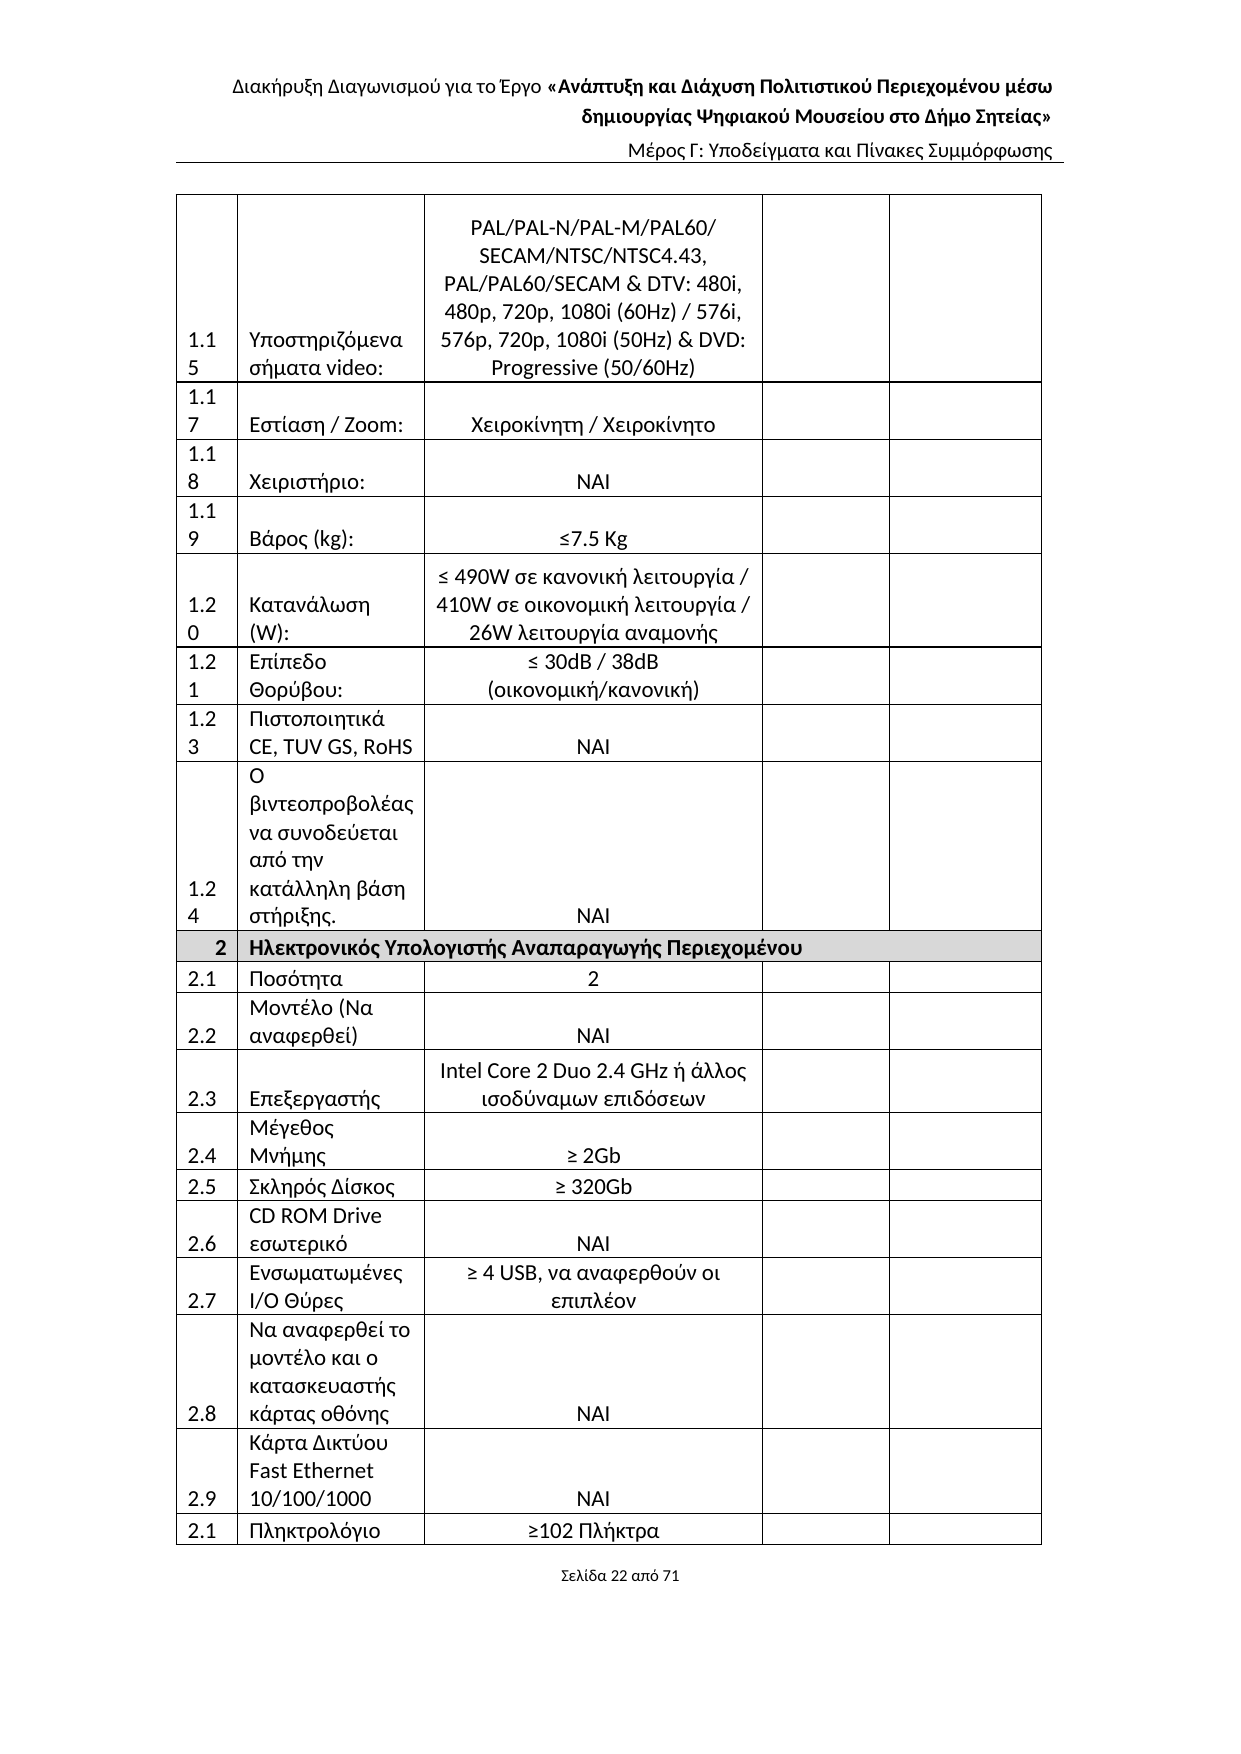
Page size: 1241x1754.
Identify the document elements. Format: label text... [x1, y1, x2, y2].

table_cell Ποσότητα [238, 962, 424, 992]
table_cell [763, 1315, 889, 1427]
table_cell Βάρος (kg): [238, 497, 424, 553]
table_cell [763, 554, 889, 646]
table_cell [890, 648, 1041, 703]
table_cell 1.15 [177, 195, 237, 381]
table_cell [890, 993, 1041, 1049]
table_cell Κάρτα Δικτύου Fast Ethernet 10/100/1000 [238, 1429, 424, 1512]
table_cell [890, 195, 1041, 381]
table_cell ΝΑΙ [425, 705, 762, 761]
table_cell 2 [177, 931, 237, 961]
table_cell [763, 1050, 889, 1112]
table_cell 2.3 [177, 1050, 237, 1112]
table_cell ΝΑΙ [425, 1201, 762, 1257]
table_cell 2.6 [177, 1201, 237, 1257]
table_cell NAI [425, 1315, 762, 1427]
table_cell [763, 762, 889, 930]
table_cell [763, 440, 889, 496]
table_cell 1.20 [177, 554, 237, 646]
table_cell 1.17 [177, 383, 237, 438]
table_cell [763, 705, 889, 761]
table_cell 2.9 [177, 1429, 237, 1512]
table_cell [763, 383, 889, 438]
table_cell [890, 962, 1041, 992]
table_cell [890, 1113, 1041, 1169]
table_cell NAI [425, 1429, 762, 1512]
table_cell Ενσωματωμένες Ι/Ο Θύρες [238, 1258, 424, 1314]
table_cell 2.5 [177, 1170, 237, 1200]
table_cell [763, 1113, 889, 1169]
table_cell Χειριστήριο: [238, 440, 424, 496]
table_cell [890, 1201, 1041, 1257]
table_cell [890, 1170, 1041, 1200]
table_cell [890, 1315, 1041, 1427]
table_cell PAL/PAL-N/PAL-M/PAL60/SECAM/NTSC/NTSC4.43, PAL/PAL60/SECAM & DTV: 480i, 480p, 720p, 1080i (60Hz) / 576i, 576p, 720p, 1080i (50Hz) & DVD: Progressive (50/60Hz) [425, 195, 762, 381]
table_cell CD ROM Drive εσωτερικό [238, 1201, 424, 1257]
table_cell Yποστηριζόμενα σήματα video: [238, 195, 424, 381]
table_cell 1.18 [177, 440, 237, 496]
table_cell ΝΑΙ [425, 762, 762, 930]
table_cell Να αναφερθεί το μοντέλο και ο κατασκευαστής κάρτας οθόνης [238, 1315, 424, 1427]
table_cell Μοντέλο (Να αναφερθεί) [238, 993, 424, 1049]
table_cell ≥ 2Gb [425, 1113, 762, 1169]
table_cell [890, 554, 1041, 646]
table_cell [763, 1201, 889, 1257]
table_cell 2.7 [177, 1258, 237, 1314]
table_cell [890, 440, 1041, 496]
table_cell [763, 1429, 889, 1512]
table_cell 2.10 [177, 1514, 237, 1544]
table_cell Κατανάλωση (W): [238, 554, 424, 646]
table_cell ≥ 4 USB, να αναφερθούν οι επιπλέον [425, 1258, 762, 1314]
table_cell Intel Core 2 Duo 2.4 GHz ή άλλος ισοδύναμων επιδόσεων [425, 1050, 762, 1112]
table_cell Πιστοποιητικά CE, TUV GS, RoHS [238, 705, 424, 761]
table_cell Χειροκίνητη / Χειροκίνητο [425, 383, 762, 438]
table_cell Μέγεθος Μνήμης [238, 1113, 424, 1169]
table_cell 2 [425, 962, 762, 992]
table_cell 2.8 [177, 1315, 237, 1427]
table_cell [763, 1258, 889, 1314]
table_cell Σκληρός Δίσκος [238, 1170, 424, 1200]
table_cell [890, 705, 1041, 761]
table_cell [763, 195, 889, 381]
table_cell ≤ 30dB / 38dB (οικονομική/κανονική) [425, 648, 762, 703]
table_cell 1.19 [177, 497, 237, 553]
table_cell [890, 383, 1041, 438]
table_cell [890, 497, 1041, 553]
table_cell ≤7.5 Kg [425, 497, 762, 553]
table_cell 1.24 [177, 762, 237, 930]
table_cell [890, 1258, 1041, 1314]
table_cell ΝΑΙ [425, 993, 762, 1049]
table_cell [763, 993, 889, 1049]
table_cell [763, 1170, 889, 1200]
table_cell [890, 1050, 1041, 1112]
table_cell ΝΑΙ [425, 440, 762, 496]
table_cell 1.21 [177, 648, 237, 703]
table_cell ≥ 320Gb [425, 1170, 762, 1200]
table_cell [890, 1429, 1041, 1512]
table_cell Εστίαση / Zoom: [238, 383, 424, 438]
table_cell [763, 497, 889, 553]
table_cell [890, 762, 1041, 930]
table_cell [890, 1514, 1041, 1544]
table_cell 2.2 [177, 993, 237, 1049]
table_cell ≥102 Πλήκτρα [425, 1514, 762, 1544]
table_cell Πληκτρολόγιο [238, 1514, 424, 1544]
table_cell Ο βιντεοπροβολέας να συνοδεύεται από την κατάλληλη βάση στήριξης. [238, 762, 424, 930]
table_cell [763, 962, 889, 992]
table_cell 2.4 [177, 1113, 237, 1169]
table_cell Επίπεδο Θορύβου: [238, 648, 424, 703]
table_cell ≤ 490W σε κανονική λειτουργία / 410W σε οικονομική λειτουργία / 26W λειτουργία αναμονής [425, 554, 762, 646]
table_cell Επεξεργαστής [238, 1050, 424, 1112]
table_cell 1.23 [177, 705, 237, 761]
table_cell 2.1 [177, 962, 237, 992]
table_cell [763, 1514, 889, 1544]
table_cell Ηλεκτρονικός Υπολογιστής Αναπαραγωγής Περιεχομένου [238, 931, 1041, 961]
table_cell [763, 648, 889, 703]
